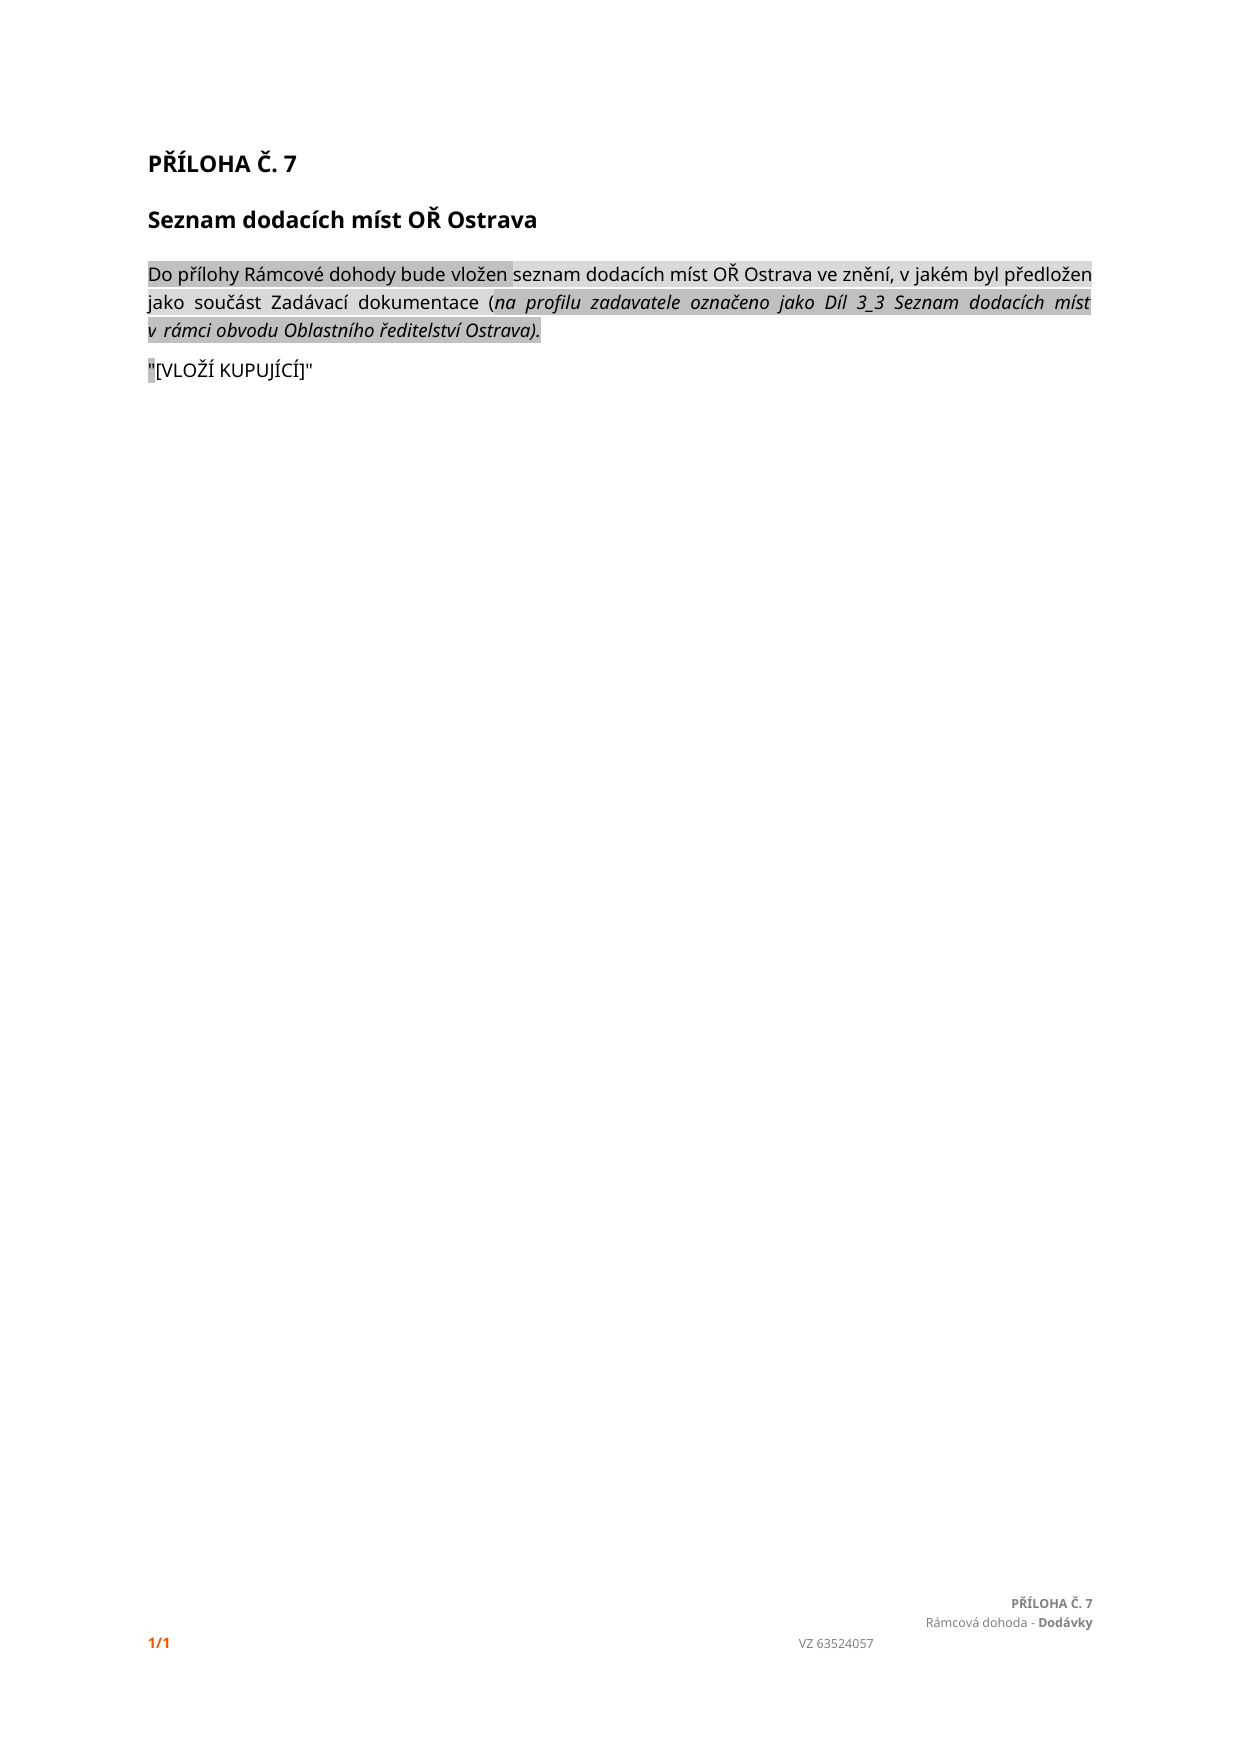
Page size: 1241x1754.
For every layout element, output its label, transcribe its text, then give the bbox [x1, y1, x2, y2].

text Do přílohy Rámcové dohody bude vložen seznam dodacích míst OŘ Ostrava ve znění, v jakém byl předložen jako součást Zadávací dokumentace (na profilu zadavatele označeno jako Díl 3_3 Seznam dodacích míst v rámci obvodu Oblastního ředitelství Ostrava). [148, 261, 1093, 343]
text Seznam dodacích míst OŘ Ostrava [148, 204, 1093, 236]
text PŘÍLOHA Č. 7 [148, 148, 1093, 179]
